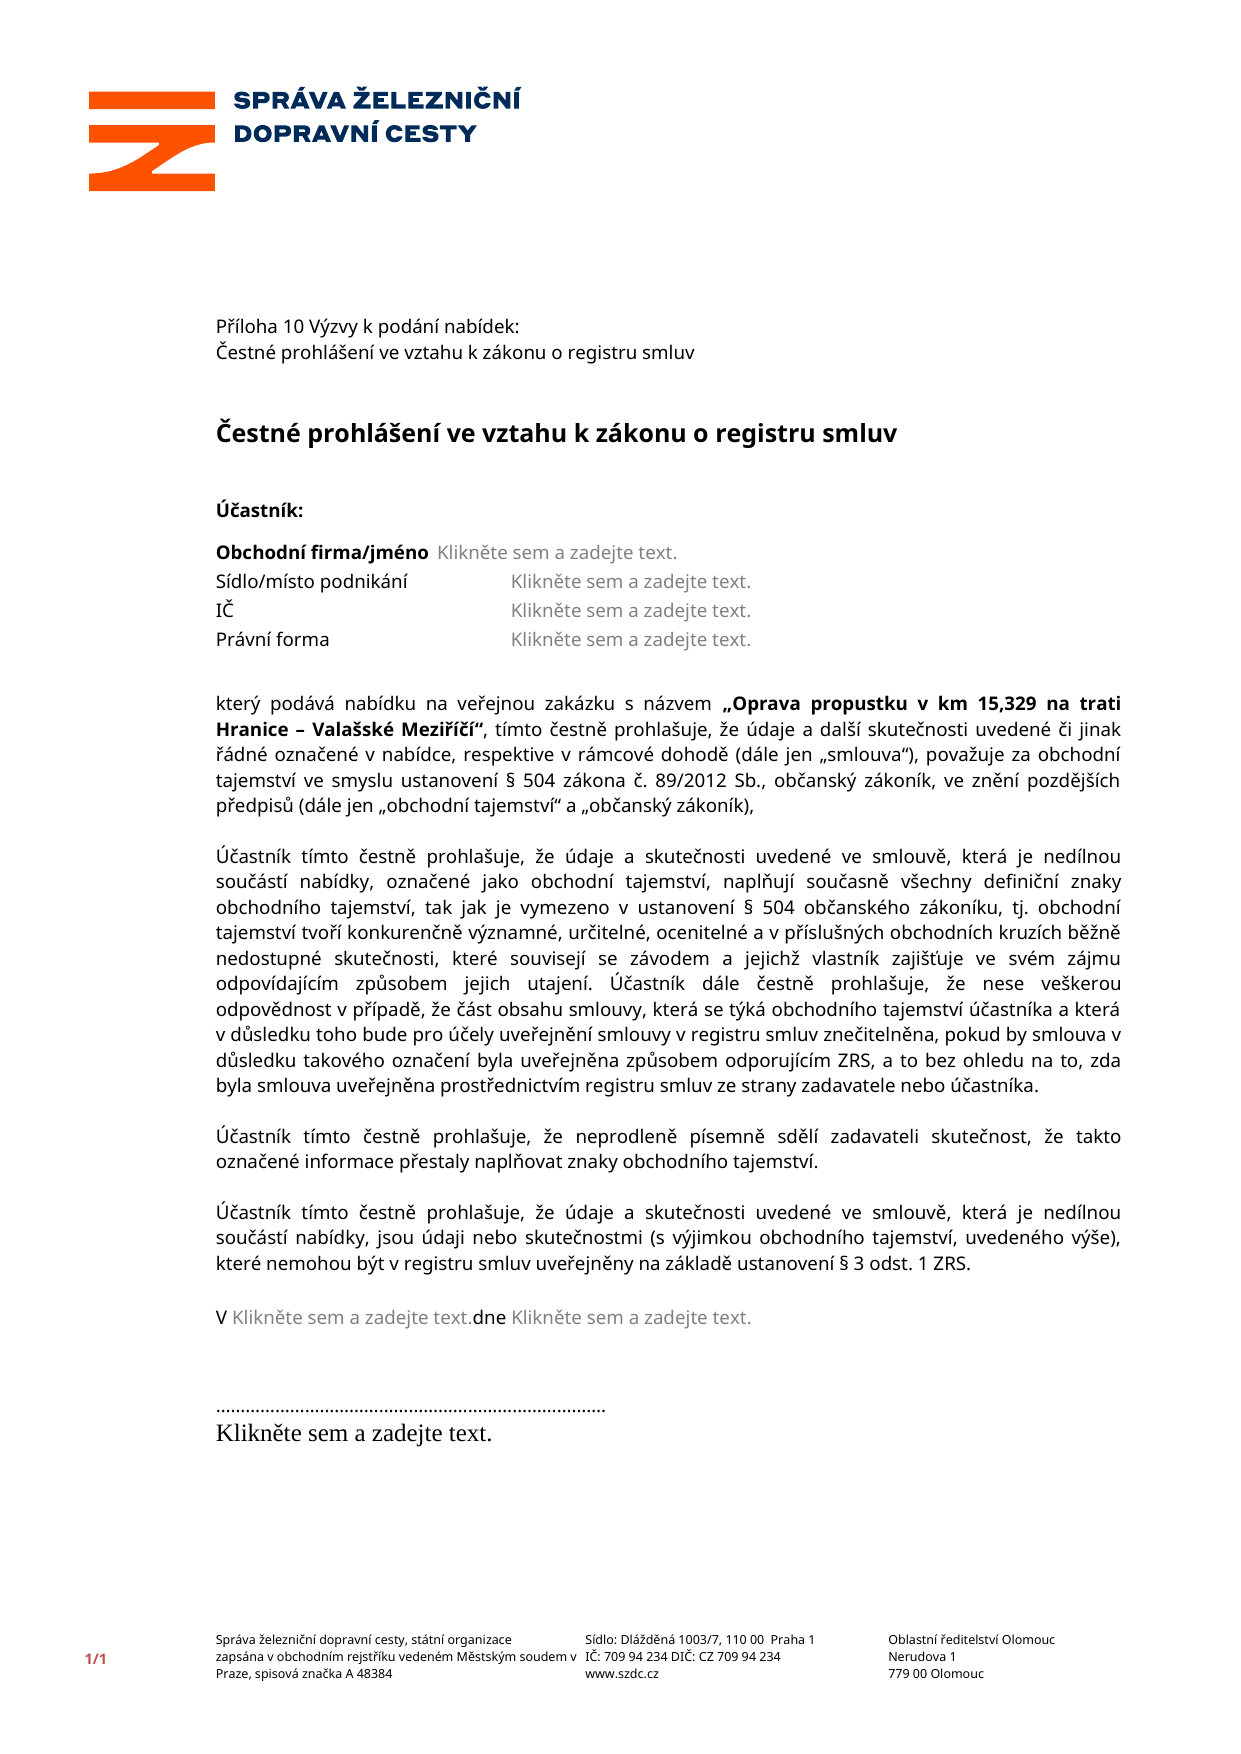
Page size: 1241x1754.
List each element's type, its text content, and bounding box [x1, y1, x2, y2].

text Účastník tímto čestně prohlašuje, že údaje a skutečnosti uvedené ve smlouvě, která je nedílnou součástí nabídky, označené jako obchodní tajemství, naplňují současně všechny definiční znaky obchodního tajemství, tak jak je vymezeno v ustanovení § 504 občanského zákoníku, tj. obchodní tajemství tvoří konkurenčně významné, určitelné, ocenitelné a v příslušných obchodních kruzích běžně nedostupné skutečnosti, které souvisejí se závodem a jejichž vlastník zajišťuje ve svém zájmu odpovídajícím způsobem jejich utajení. Účastník dále čestně prohlašuje, že nese veškerou odpovědnost v případě, že část obsahu smlouvy, která se týká obchodního tajemství účastníka a která v důsledku toho bude pro účely uveřejnění smlouvy v registru smluv znečitelněna, pokud by smlouva v důsledku takového označení byla uveřejněna způsobem odporujícím ZRS, a to bez ohledu na to, zda byla smlouva uveřejněna prostřednictvím registru smluv ze strany zadavatele nebo účastníka. [216, 843, 1122, 1098]
text Čestné prohlášení ve vztahu k zákonu o registru smluv [216, 416, 1122, 449]
text Účastník tímto čestně prohlašuje, že údaje a skutečnosti uvedené ve smlouvě, která je nedílnou součástí nabídky, jsou údaji nebo skutečnostmi (s výjimkou obchodního tajemství, uvedeného výše), které nemohou být v registru smluv uveřejněny na základě ustanovení § 3 odst. 1 ZRS. [216, 1199, 1122, 1276]
text V dne [216, 1301, 1121, 1330]
text Sídlo/místo podnikání [216, 565, 1122, 594]
text Účastník tímto čestně prohlašuje, že neprodleně písemně sdělí zadavateli skutečnost, že takto označené informace přestaly naplňovat znaky obchodního tajemství. [216, 1123, 1122, 1174]
text Právní forma [216, 623, 1122, 652]
text který podává nabídku na veřejnou zakázku s názvem „Oprava propustku v km 15,329 na trati Hranice – Valašské Meziříčí“, tímto čestně prohlašuje, že údaje a další skutečnosti uvedené či jinak řádné označené v nabídce, respektive v rámcové dohodě (dále jen „smlouva“), považuje za obchodní tajemství ve smyslu ustanovení § 504 zákona č. 89/2012 Sb., občanský zákoník, ve znění pozdějších předpisů (dále jen „obchodní tajemství“ a „občanský zákoník), [216, 690, 1122, 818]
text Příloha 10 Výzvy k podání nabídek: [216, 313, 1122, 339]
text Obchodní firma/jméno [216, 536, 1122, 565]
text IČ [216, 594, 1122, 623]
text ……………………………………………………………………. [216, 1388, 1121, 1417]
text Účastník: [216, 493, 1122, 524]
text Čestné prohlášení ve vztahu k zákonu o registru smluv [216, 339, 1122, 364]
